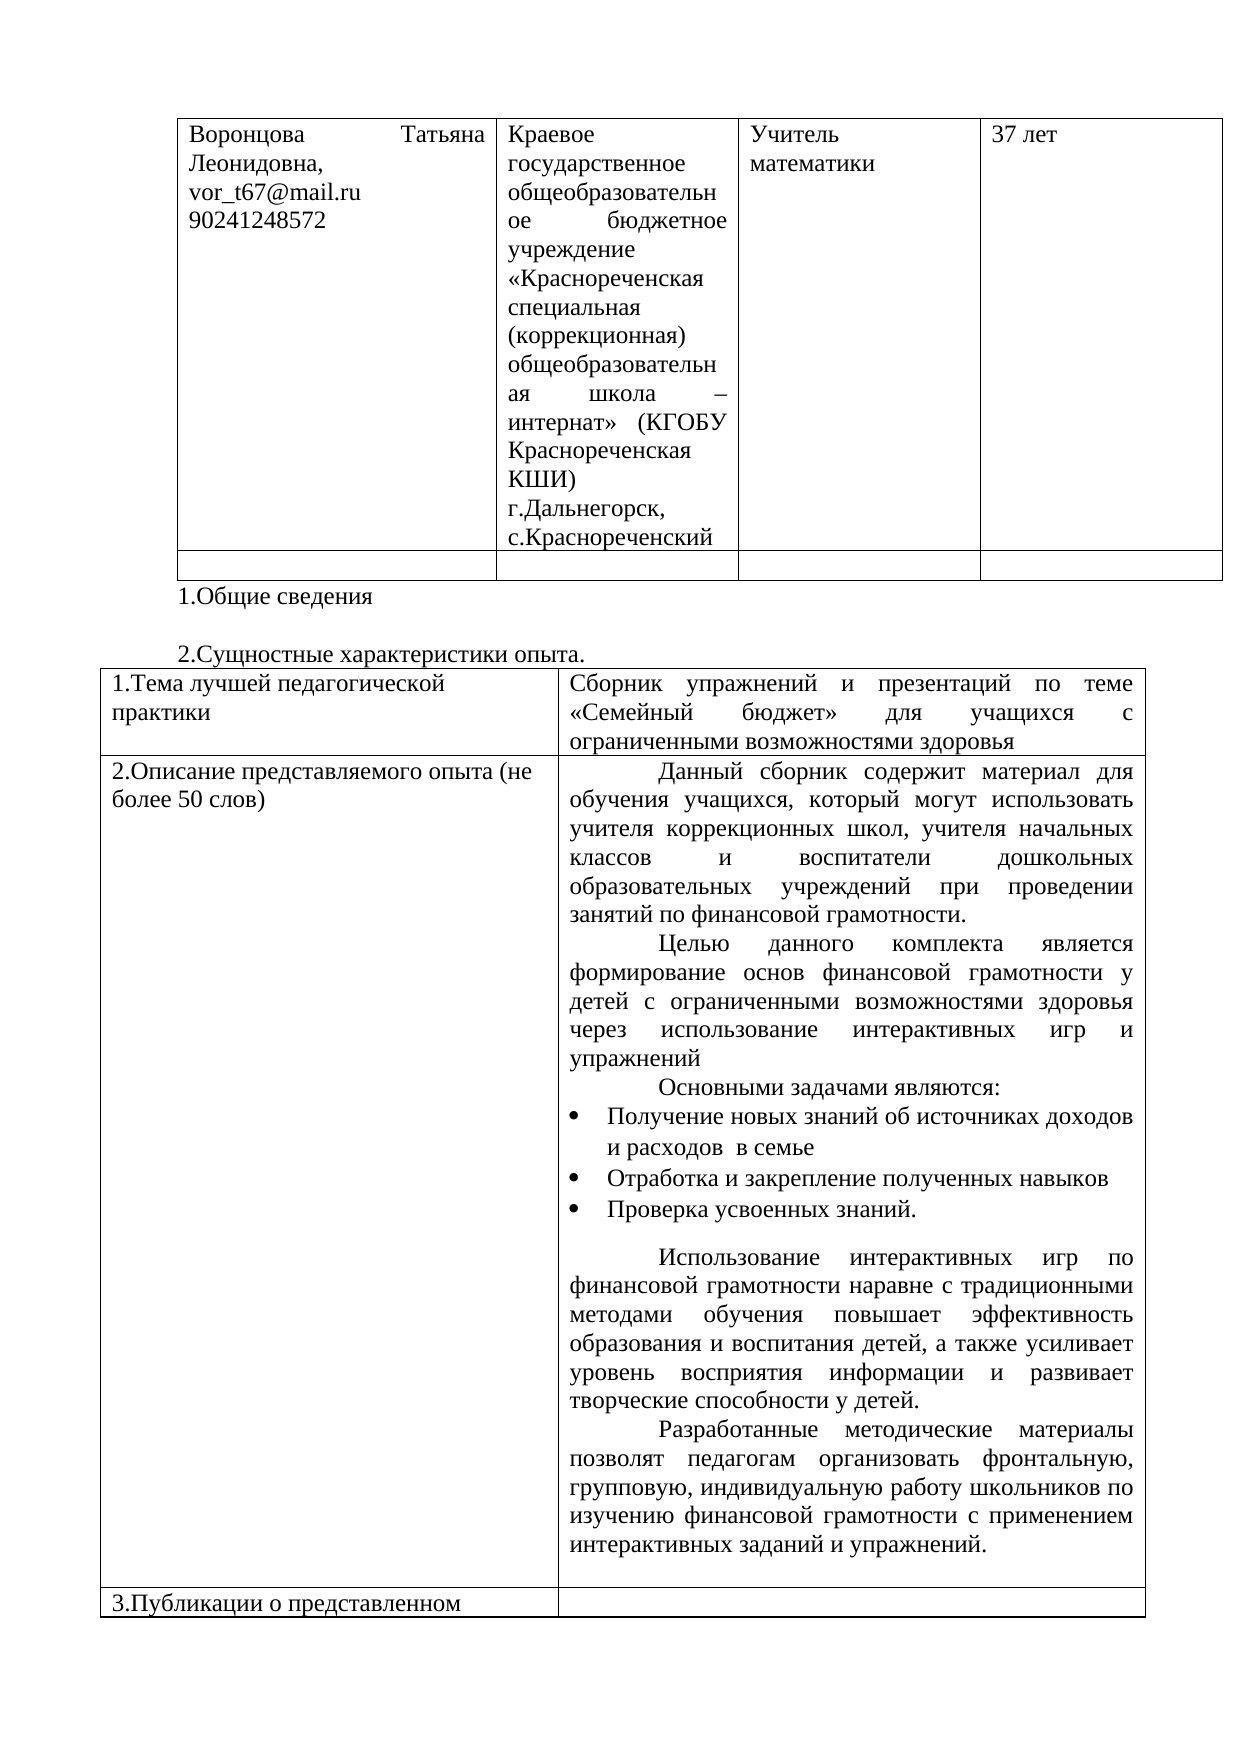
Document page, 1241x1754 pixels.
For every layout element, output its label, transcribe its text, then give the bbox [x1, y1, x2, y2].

table_header Воронцова Татьяна Леонидовна, vor_t67@mail.ru 90241248572 [178, 119, 496, 550]
text 1.Общие сведения [177, 581, 1152, 610]
table_header Краевое государственное общеобразовательное бюджетное учреждение «Краснореченская специальная (коррекционная) общеобразовательная школа – интернат» (КГОБУ Краснореченская КШИ) г.Дальнегорск, с.Краснореченский [497, 119, 738, 550]
text 2.Сущностные характеристики опыта. [177, 639, 1152, 667]
table_cell [497, 551, 738, 580]
table_cell [981, 551, 1222, 580]
table_cell [739, 551, 980, 580]
table_cell Данный сборник содержит материал для обучения учащихся, который могут использовать учителя коррекционных школ, учителя начальных классов и воспитатели дошкольных образовательных учреждений при проведении занятий по финансовой грамотности. Целью данного комплекта является формирование основ финансовой грамотности у детей с ограниченными возможностями здоровья через использование интерактивных игр и упражнений Основными задачами являются: Получение новых знаний об источниках доходов и расходов в семье Отработка и закрепление полученных навыков Проверка усвоенных знаний. Использование интерактивных игр по финансовой грамотности наравне с традиционными методами обучения повышает эффективность образования и воспитания детей, а также усиливает уровень восприятия информации и развивает творческие способности у детей. Разработанные методические материалы позволят педагогам организовать фронтальную, групповую, индивидуальную работу школьников по изучению финансовой грамотности с применением интерактивных заданий и упражнений. [559, 756, 1145, 1587]
table_header 37 лет [981, 119, 1222, 550]
table_cell [178, 551, 496, 580]
table_header 1.Тема лучшей педагогической практики [101, 669, 558, 755]
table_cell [101, 1588, 558, 1616]
table_header Сборник упражнений и презентаций по теме «Семейный бюджет» для учащихся с ограниченными возможностями здоровья [559, 669, 1145, 755]
table_cell 2.Описание представляемого опыта (не более 50 слов) [101, 756, 558, 1587]
table_header Учитель математики [739, 119, 980, 550]
table_cell [559, 1588, 1145, 1616]
